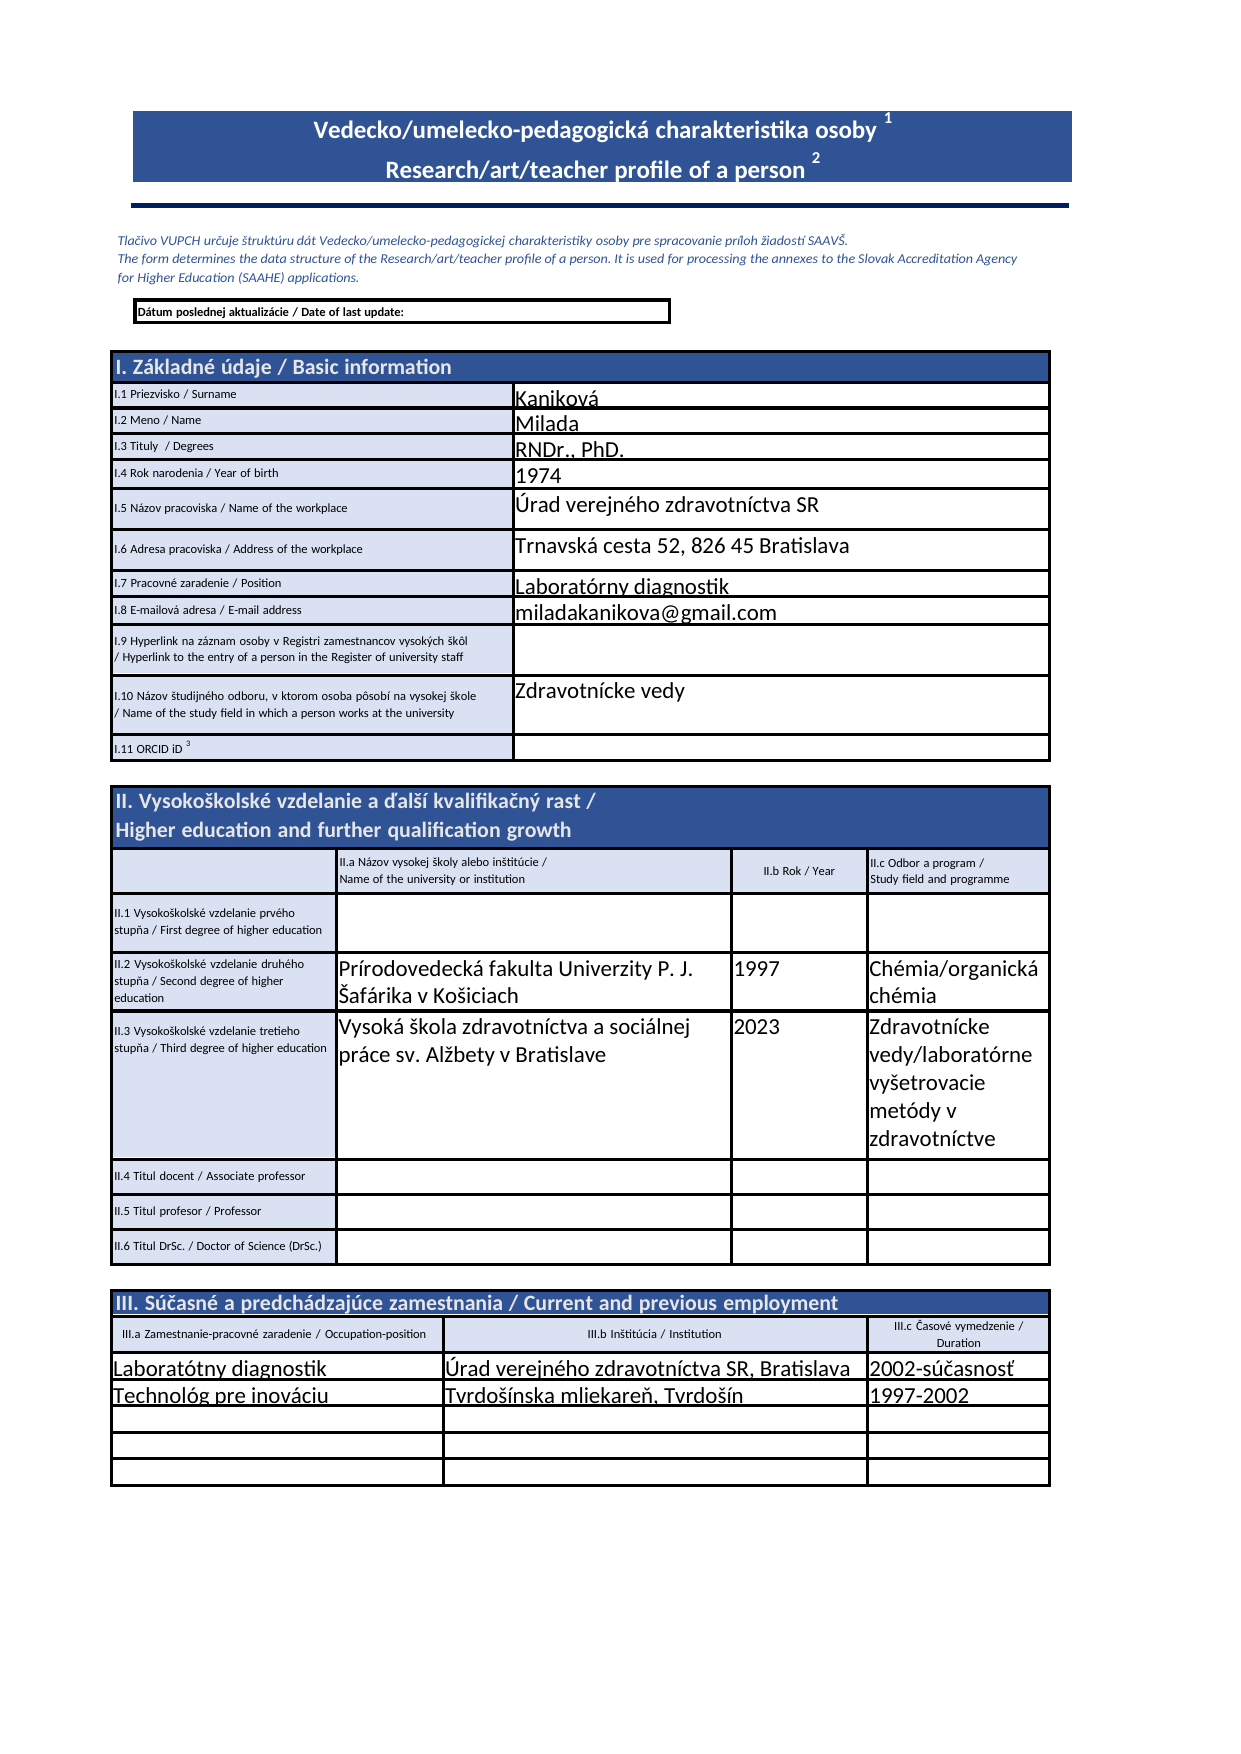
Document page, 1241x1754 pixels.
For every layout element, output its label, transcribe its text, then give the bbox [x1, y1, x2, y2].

table_cell I.6 Adresa pracoviska / Address of the workplace [113, 531, 512, 569]
table_cell [869, 1231, 1048, 1263]
table_cell Zdravotnícke vedy/laboratórne vyšetrovacie metódy v zdravotníctve [869, 1013, 1048, 1157]
text Tlačivo VUPCH určuje štruktúru dát Vedecko/umelecko-pedagogickej charakteristiky osoby pre spracovanie príloh žiadostí SAAVŠ. [117, 233, 1065, 248]
table_cell [515, 626, 1048, 673]
table_cell 1997 [733, 954, 866, 1009]
table_cell II.1 Vysokoškolské vzdelanie prvého stupňa / First degree of higher education [113, 895, 335, 951]
table_cell I.4 Rok narodenia / Year of birth [113, 461, 512, 487]
table_cell [733, 1196, 866, 1228]
table_cell Laboratótny diagnostik [113, 1354, 442, 1378]
table_cell Prírodovedecká fakulta Univerzity P. J. Šafárika v Košiciach [338, 954, 730, 1009]
table_cell 1997-2002 [869, 1381, 1048, 1404]
table_cell Milada [515, 410, 1048, 432]
table_cell Tvrdošínska mliekareň, Tvrdošín [445, 1381, 866, 1404]
table_cell [445, 1407, 866, 1431]
table_cell III.b Inštitúcia / Institution [445, 1318, 866, 1351]
table_cell [733, 895, 866, 951]
table_cell [869, 1434, 1048, 1457]
table_cell Chémia/organická chémia [869, 954, 1048, 1009]
table_cell I.5 Názov pracoviska / Name of the workplace [113, 490, 512, 528]
table_cell [869, 1407, 1048, 1431]
table_cell [445, 1434, 866, 1457]
table_header I. Základné údaje / Basic information [113, 353, 1048, 381]
table_cell Trnavská cesta 52, 826 45 Bratislava [515, 531, 1048, 569]
table_cell [338, 1231, 730, 1263]
table_cell 2023 [733, 1013, 866, 1157]
table_cell 1974 [515, 461, 1048, 487]
text The form determines the data structure of the Research/art/teacher profile of a person. It is used for processing the annexes to the Slovak Accreditation Agency for Higher Education (SAAHE) applications. [117, 251, 1030, 286]
table_cell II.a Názov vysokej školy alebo inštitúcie / Name of the university or institution [338, 850, 730, 892]
table_cell [733, 1161, 866, 1193]
table_cell I.9 Hyperlink na záznam osoby v Registri zamestnancov vysokých škôl / Hyperlink to the entry of a person in the Register of university staff [113, 626, 512, 673]
table_cell [113, 1460, 442, 1483]
table_cell [338, 895, 730, 951]
table_cell miladakanikova@gmail.com [515, 598, 1048, 623]
table_cell III.a Zamestnanie-pracovné zaradenie / Occupation-position [113, 1318, 442, 1351]
table_cell I.1 Priezvisko / Surname [113, 384, 512, 406]
table_cell Úrad verejného zdravotníctva SR [515, 490, 1048, 528]
table_cell Laboratórny diagnostik [515, 572, 1048, 595]
table_cell I.11 ORCID iD 3 [113, 736, 512, 759]
table_cell II.c Odbor a program / Study field and programme [869, 850, 1048, 892]
table_cell 2002-súčasnosť [869, 1354, 1048, 1378]
table_cell III.c Časové vymedzenie / Duration [869, 1318, 1048, 1351]
table_cell II.6 Titul DrSc. / Doctor of Science (DrSc.) [113, 1231, 335, 1263]
table_cell I.3 Tituly / Degrees [113, 435, 512, 458]
table_cell II.2 Vysokoškolské vzdelanie druhého stupňa / Second degree of higher education [113, 954, 335, 1009]
table_cell I.10 Názov študijného odboru, v ktorom osoba pôsobí na vysokej škole / Name of the study field in which a person works at the university [113, 677, 512, 733]
table_cell I.7 Pracovné zaradenie / Position [113, 572, 512, 595]
table_cell [869, 895, 1048, 951]
table_cell Vysoká škola zdravotníctva a sociálnej práce sv. Alžbety v Bratislave [338, 1013, 730, 1157]
table_cell [113, 1407, 442, 1431]
table_cell II.b Rok / Year [733, 850, 866, 892]
table_cell [869, 1460, 1048, 1483]
table_cell [445, 1460, 866, 1483]
table_cell Kaniková [515, 384, 1048, 406]
table_header III. Súčasné a predchádzajúce zamestnania / Current and previous employment [113, 1292, 1048, 1314]
table_cell I.2 Meno / Name [113, 410, 512, 432]
table_cell II.4 Titul docent / Associate professor [113, 1161, 335, 1193]
table_cell Úrad verejného zdravotníctva SR, Bratislava [445, 1354, 866, 1378]
table_cell [515, 736, 1048, 759]
table_cell [113, 850, 335, 892]
table_cell II.5 Titul profesor / Professor [113, 1196, 335, 1228]
table_cell [733, 1231, 866, 1263]
table_cell [113, 1434, 442, 1457]
table_cell RNDr., PhD. [515, 435, 1048, 458]
table_cell [338, 1161, 730, 1193]
table_cell I.8 E-mailová adresa / E-mail address [113, 598, 512, 623]
table_cell [338, 1196, 730, 1228]
table_cell Zdravotnícke vedy [515, 677, 1048, 733]
table_header II. Vysokoškolské vzdelanie a ďalší kvalifikačný rast / Higher education and further qualification growth [113, 788, 1048, 847]
table_cell [869, 1196, 1048, 1228]
table_cell [869, 1161, 1048, 1193]
table_cell Technológ pre inováciu [113, 1381, 442, 1404]
table_cell II.3 Vysokoškolské vzdelanie tretieho stupňa / Third degree of higher education [113, 1013, 335, 1157]
